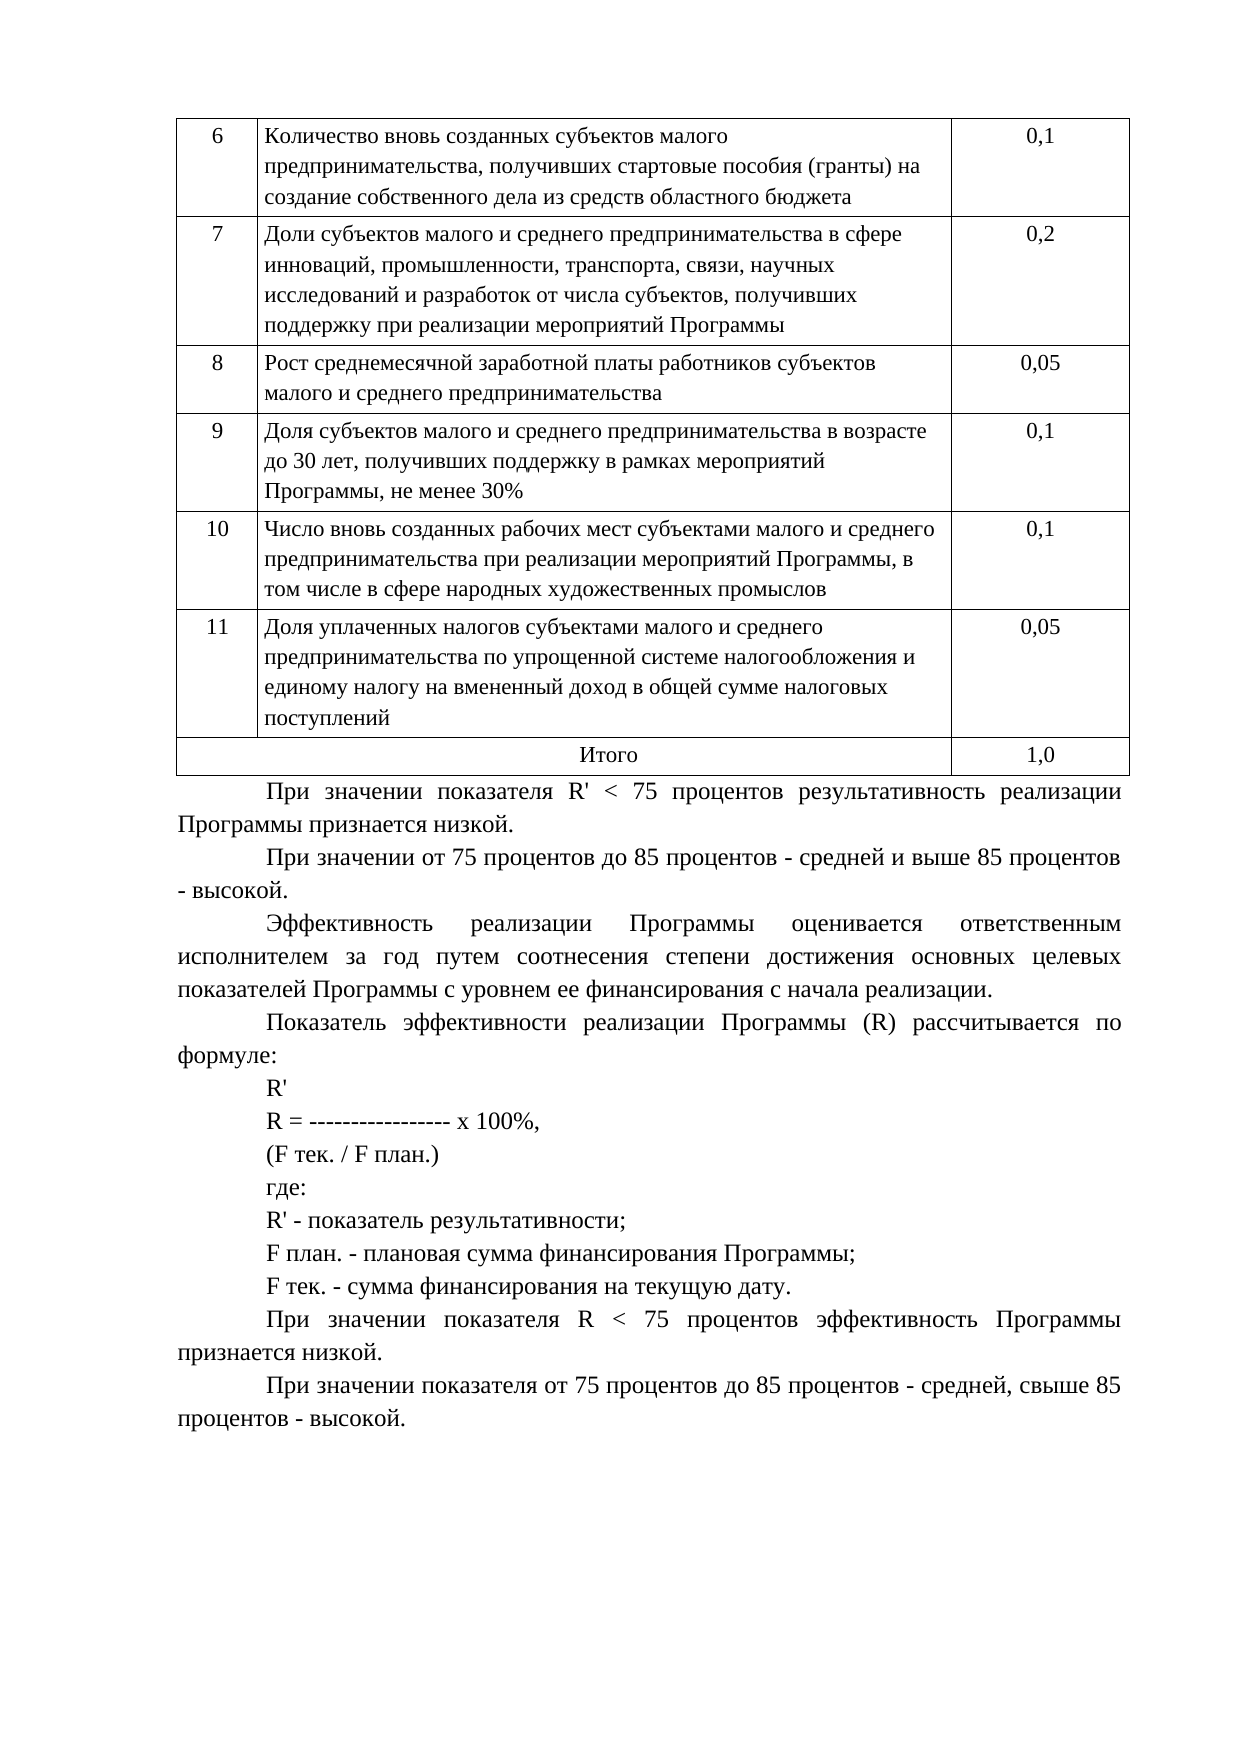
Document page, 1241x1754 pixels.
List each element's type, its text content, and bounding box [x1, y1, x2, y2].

table_cell Доля уплаченных налогов субъектами малого и среднего предпринимательства по упрощенной системе налогообложения и единому налогу на вмененный доход в общей сумме налоговых поступлений [258, 610, 951, 737]
table_cell Итого [177, 738, 951, 775]
text R = ----------------- x 100%, [177, 1106, 1122, 1135]
table_cell 0,1 [952, 512, 1129, 609]
text При значении от 75 процентов до 85 процентов - средней и выше 85 процентов - высокой. [177, 842, 1122, 904]
text (F тек. / F план.) [177, 1139, 1122, 1168]
table_cell 11 [177, 610, 257, 737]
table_cell 0,2 [952, 217, 1129, 344]
table_cell 8 [177, 346, 257, 412]
table_cell Количество вновь созданных субъектов малого предпринимательства, получивших стартовые пособия (гранты) на создание собственного дела из средств областного бюджета [258, 119, 951, 216]
table_cell 0,05 [952, 346, 1129, 412]
text R' - показатель результативности; [177, 1205, 1122, 1234]
table_cell 0,1 [952, 414, 1129, 511]
table_cell Рост среднемесячной заработной платы работников субъектов малого и среднего предпринимательства [258, 346, 951, 412]
text Эффективность реализации Программы оценивается ответственным исполнителем за год путем соотнесения степени достижения основных целевых показателей Программы с уровнем ее финансирования с начала реализации. [177, 908, 1122, 1003]
table_cell 7 [177, 217, 257, 344]
table_cell 0,05 [952, 610, 1129, 737]
text Показатель эффективности реализации Программы (R) рассчитывается по формуле: [177, 1007, 1122, 1069]
table_cell Доля субъектов малого и среднего предпринимательства в возрасте до 30 лет, получивших поддержку в рамках мероприятий Программы, не менее 30% [258, 414, 951, 511]
table_cell Число вновь созданных рабочих мест субъектами малого и среднего предпринимательства при реализации мероприятий Программы, в том числе в сфере народных художественных промыслов [258, 512, 951, 609]
table_cell 9 [177, 414, 257, 511]
text где: [177, 1172, 1122, 1201]
text F план. - плановая сумма финансирования Программы; [177, 1238, 1122, 1267]
table_cell 1,0 [952, 738, 1129, 775]
text При значении показателя R < 75 процентов эффективность Программы признается низкой. [177, 1304, 1122, 1366]
table_cell 6 [177, 119, 257, 216]
text R' [177, 1073, 1122, 1102]
text F тек. - сумма финансирования на текущую дату. [177, 1271, 1122, 1300]
table_cell 10 [177, 512, 257, 609]
table_cell Доли субъектов малого и среднего предпринимательства в сфере инноваций, промышленности, транспорта, связи, научных исследований и разработок от числа субъектов, получивших поддержку при реализации мероприятий Программы [258, 217, 951, 344]
text При значении показателя R' < 75 процентов результативность реализации Программы признается низкой. [177, 776, 1122, 838]
table_cell 0,1 [952, 119, 1129, 216]
text При значении показателя от 75 процентов до 85 процентов - средней, свыше 85 процентов - высокой. [177, 1370, 1122, 1432]
